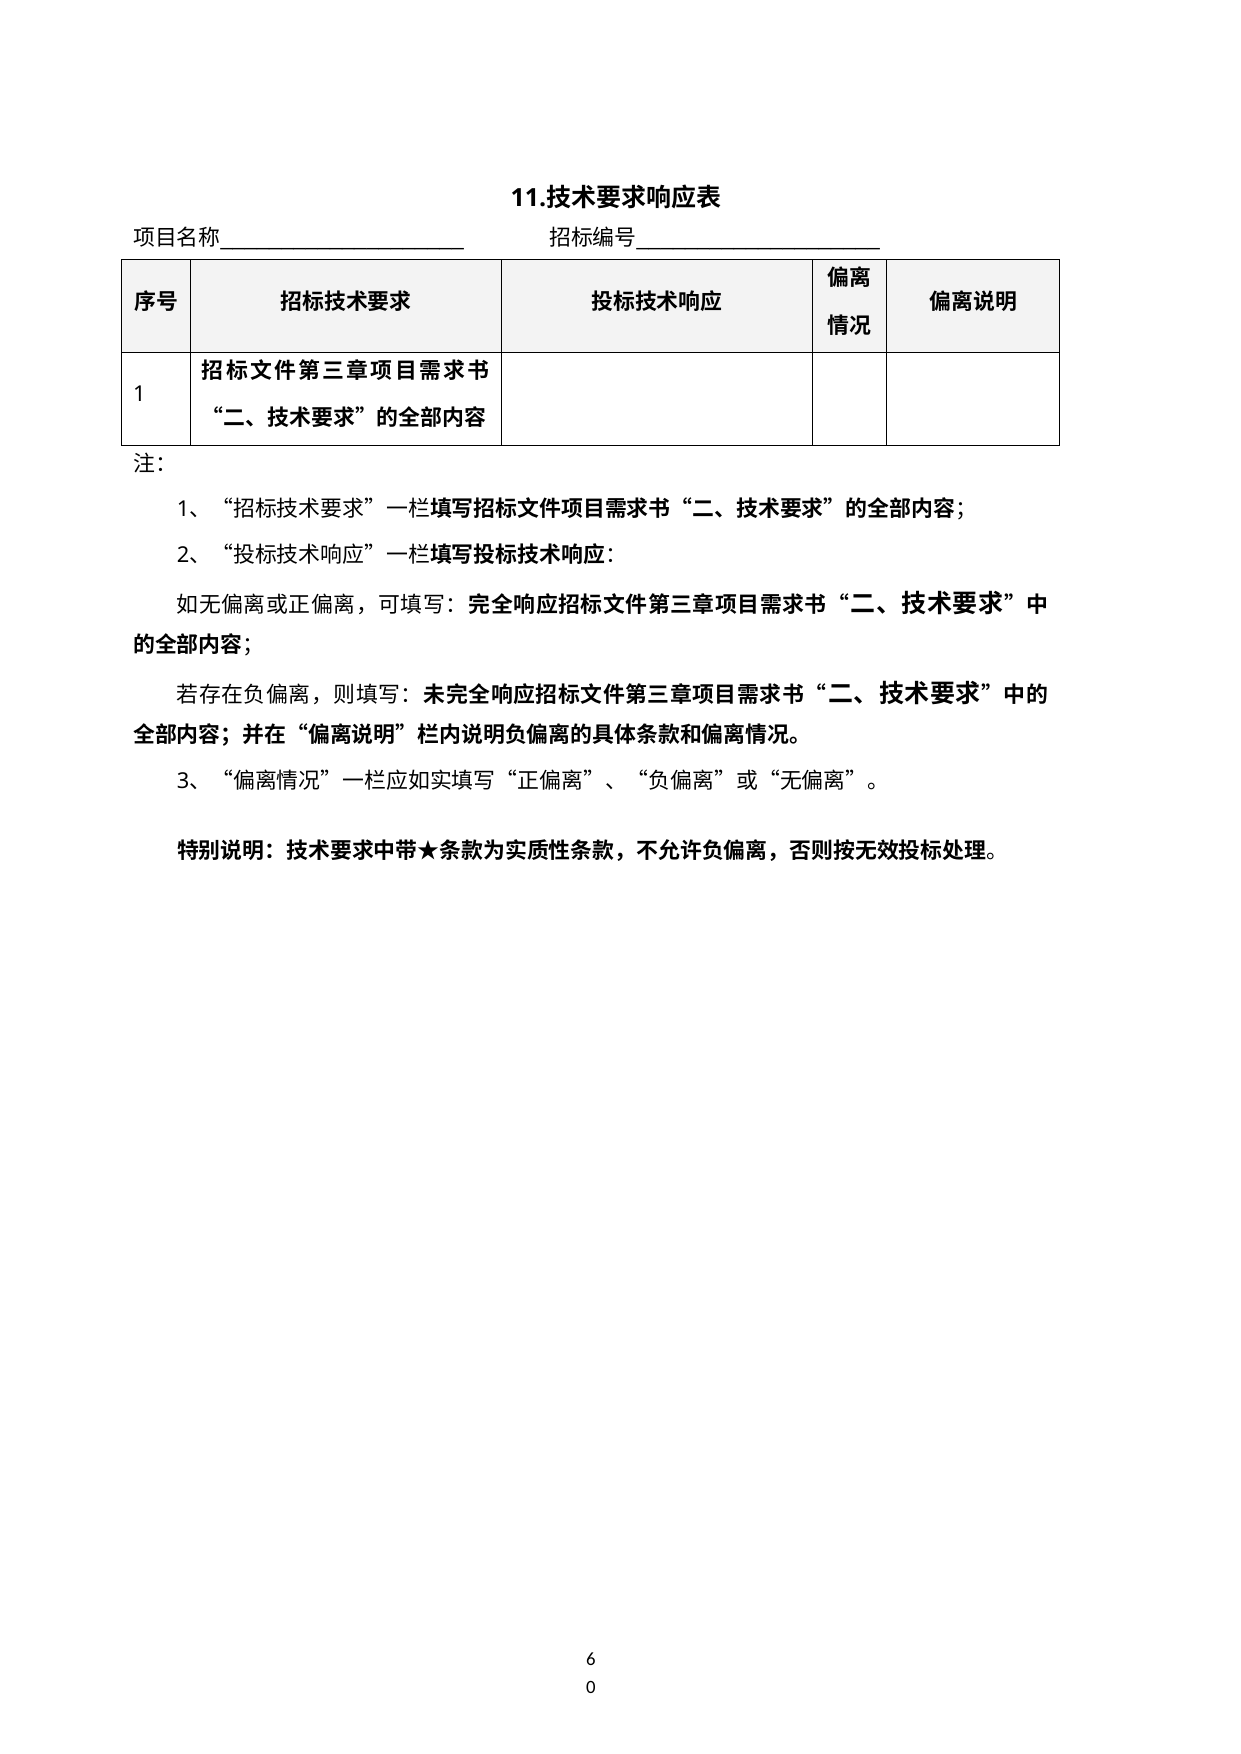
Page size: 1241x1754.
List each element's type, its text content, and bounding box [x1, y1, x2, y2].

text 特别说明：技术要求中带★条款为实质性条款，不允许负偏离，否则按无效投标处理。 [133, 833, 1048, 864]
text 2、“投标技术响应”一栏填写投标技术响应： [133, 537, 1048, 569]
text 项目名称____________________ 招标编号____________________ [133, 219, 1048, 251]
table_cell 1 [122, 353, 190, 444]
table_header 招标技术要求 [191, 260, 501, 352]
table_header 偏离说明 [887, 260, 1059, 352]
subtitle 11.技术要求响应表 [133, 177, 1048, 213]
table_cell [813, 353, 886, 444]
text 3、“偏离情况”一栏应如实填写“正偏离”、“负偏离”或“无偏离”。 [133, 763, 1048, 795]
text 1、“招标技术要求”一栏填写招标文件项目需求书“二、技术要求”的全部内容； [133, 491, 1048, 523]
table_header 序号 [122, 260, 190, 352]
text 若存在负偏离，则填写：未完全响应招标文件第三章项目需求书“二、技术要求”中的全部内容；并在“偏离说明”栏内说明负偏离的具体条款和偏离情况。 [133, 673, 1048, 749]
table_header 投标技术响应 [502, 260, 812, 352]
table_cell [887, 353, 1059, 444]
text 注： [133, 446, 1048, 477]
text 如无偏离或正偏离，可填写：完全响应招标文件第三章项目需求书“二、技术要求”中的全部内容； [133, 583, 1048, 659]
table_cell 招标文件第三章项目需求书“二、技术要求”的全部内容 [191, 353, 501, 444]
table_cell [502, 353, 812, 444]
table_header 偏离情况 [813, 260, 886, 352]
